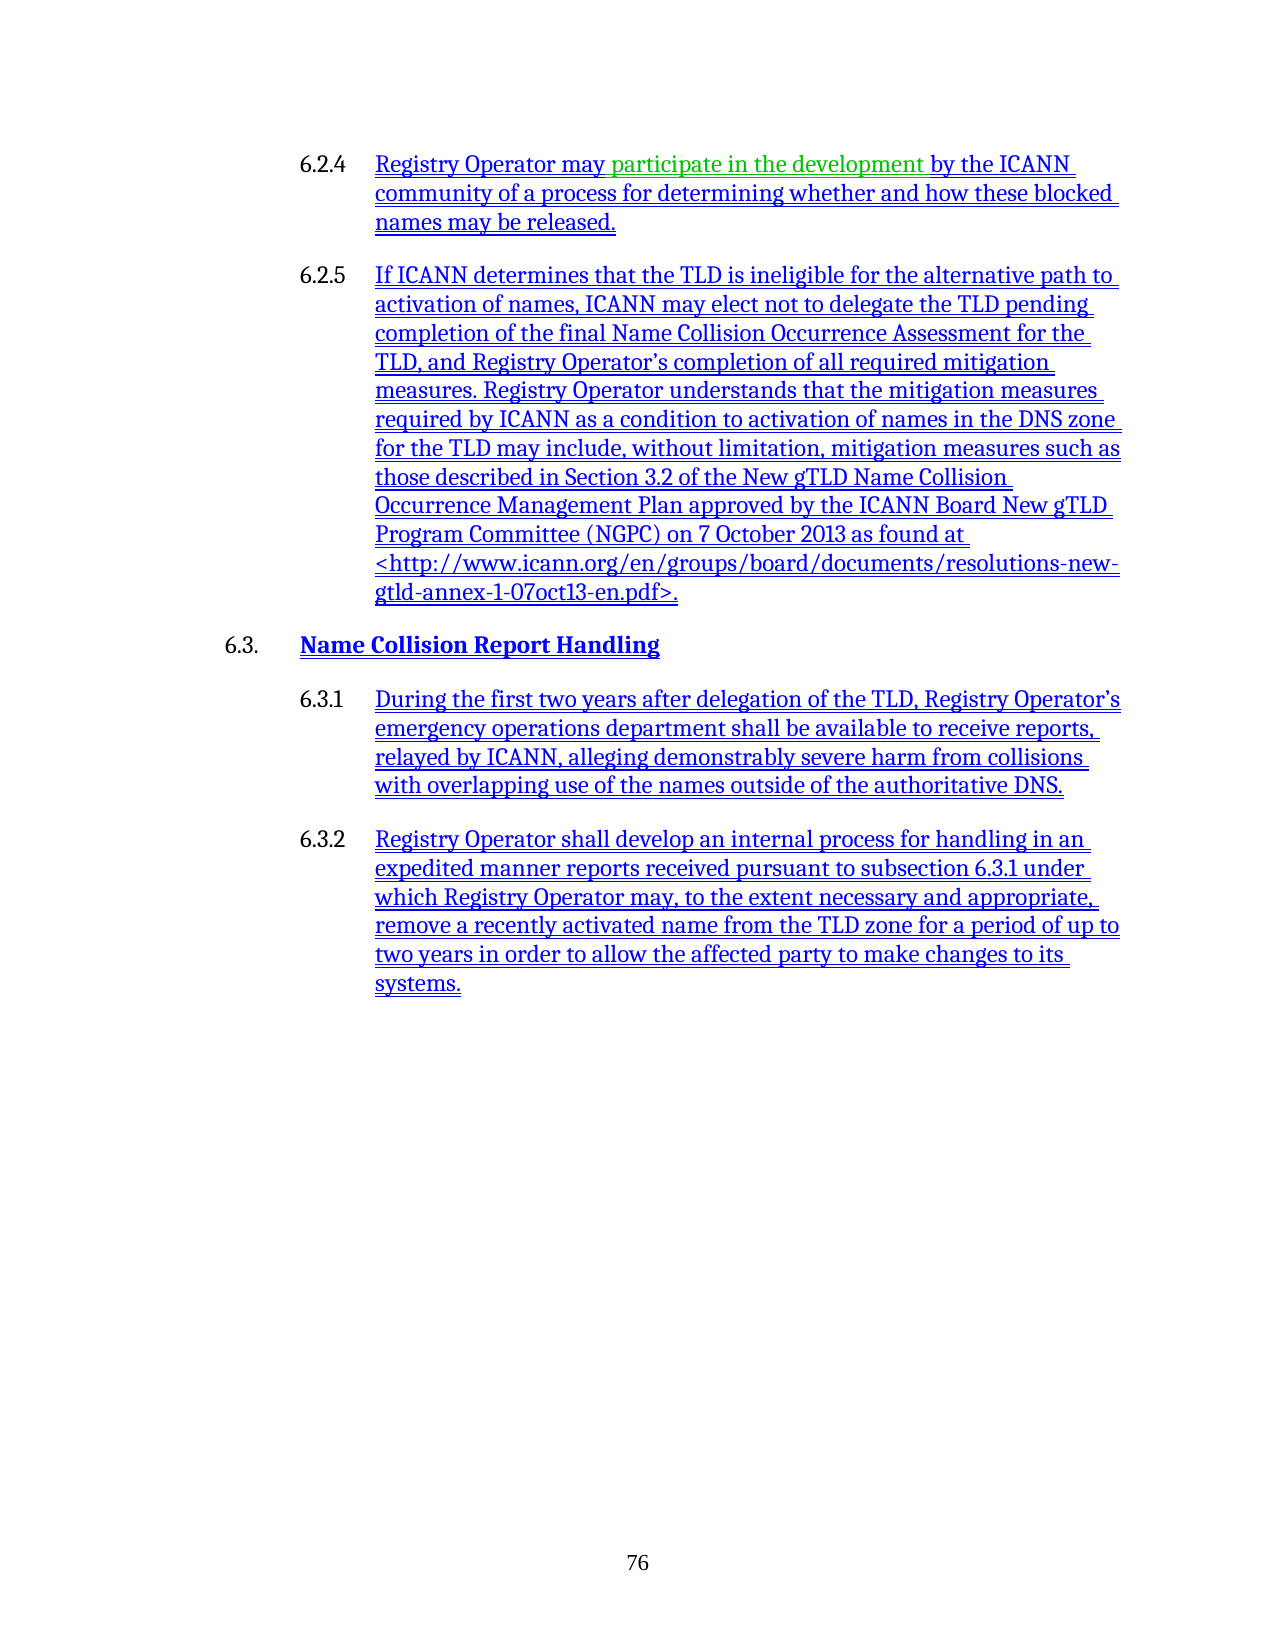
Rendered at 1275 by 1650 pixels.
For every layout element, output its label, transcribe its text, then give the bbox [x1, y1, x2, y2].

list Name Collision Report Handling [225, 631, 1125, 660]
list If ICANN determines that the TLD is ineligible for the alternative path to activation of names, ICANN may elect not to delegate the TLD pending completion of the final Name Collision Occurrence Assessment for the TLD, and Registry Operator’s completion of all required mitigation measures. Registry Operator understands that the mitigation measures required by ICANN as a condition to activation of names in the DNS zone for the TLD may include, without limitation, mitigation measures such as those described in Section 3.2 of the New gTLD Name Collision Occurrence Management Plan approved by the ICANN Board New gTLD Program Committee (NGPC) on 7 October 2013 as found at <http://www.icann.org/en/groups/board/documents/resolutions-new-gtld-annex-1-07oct13-en.pdf>. [300, 261, 1125, 606]
list Registry Operator shall develop an internal process for handling in an expedited manner reports received pursuant to subsection 6.3.1 under which Registry Operator may, to the extent necessary and appropriate, remove a recently activated name from the TLD zone for a period of up to two years in order to allow the affected party to make changes to its systems. [300, 825, 1125, 997]
list Registry Operator may participate in the development by the ICANN community of a process for determining whether and how these blocked names may be released. [300, 150, 1125, 236]
list During the first two years after delegation of the TLD, Registry Operator’s emergency operations department shall be available to receive reports, relayed by ICANN, alleging demonstrably severe harm from collisions with overlapping use of the names outside of the authoritative DNS. [300, 685, 1125, 800]
